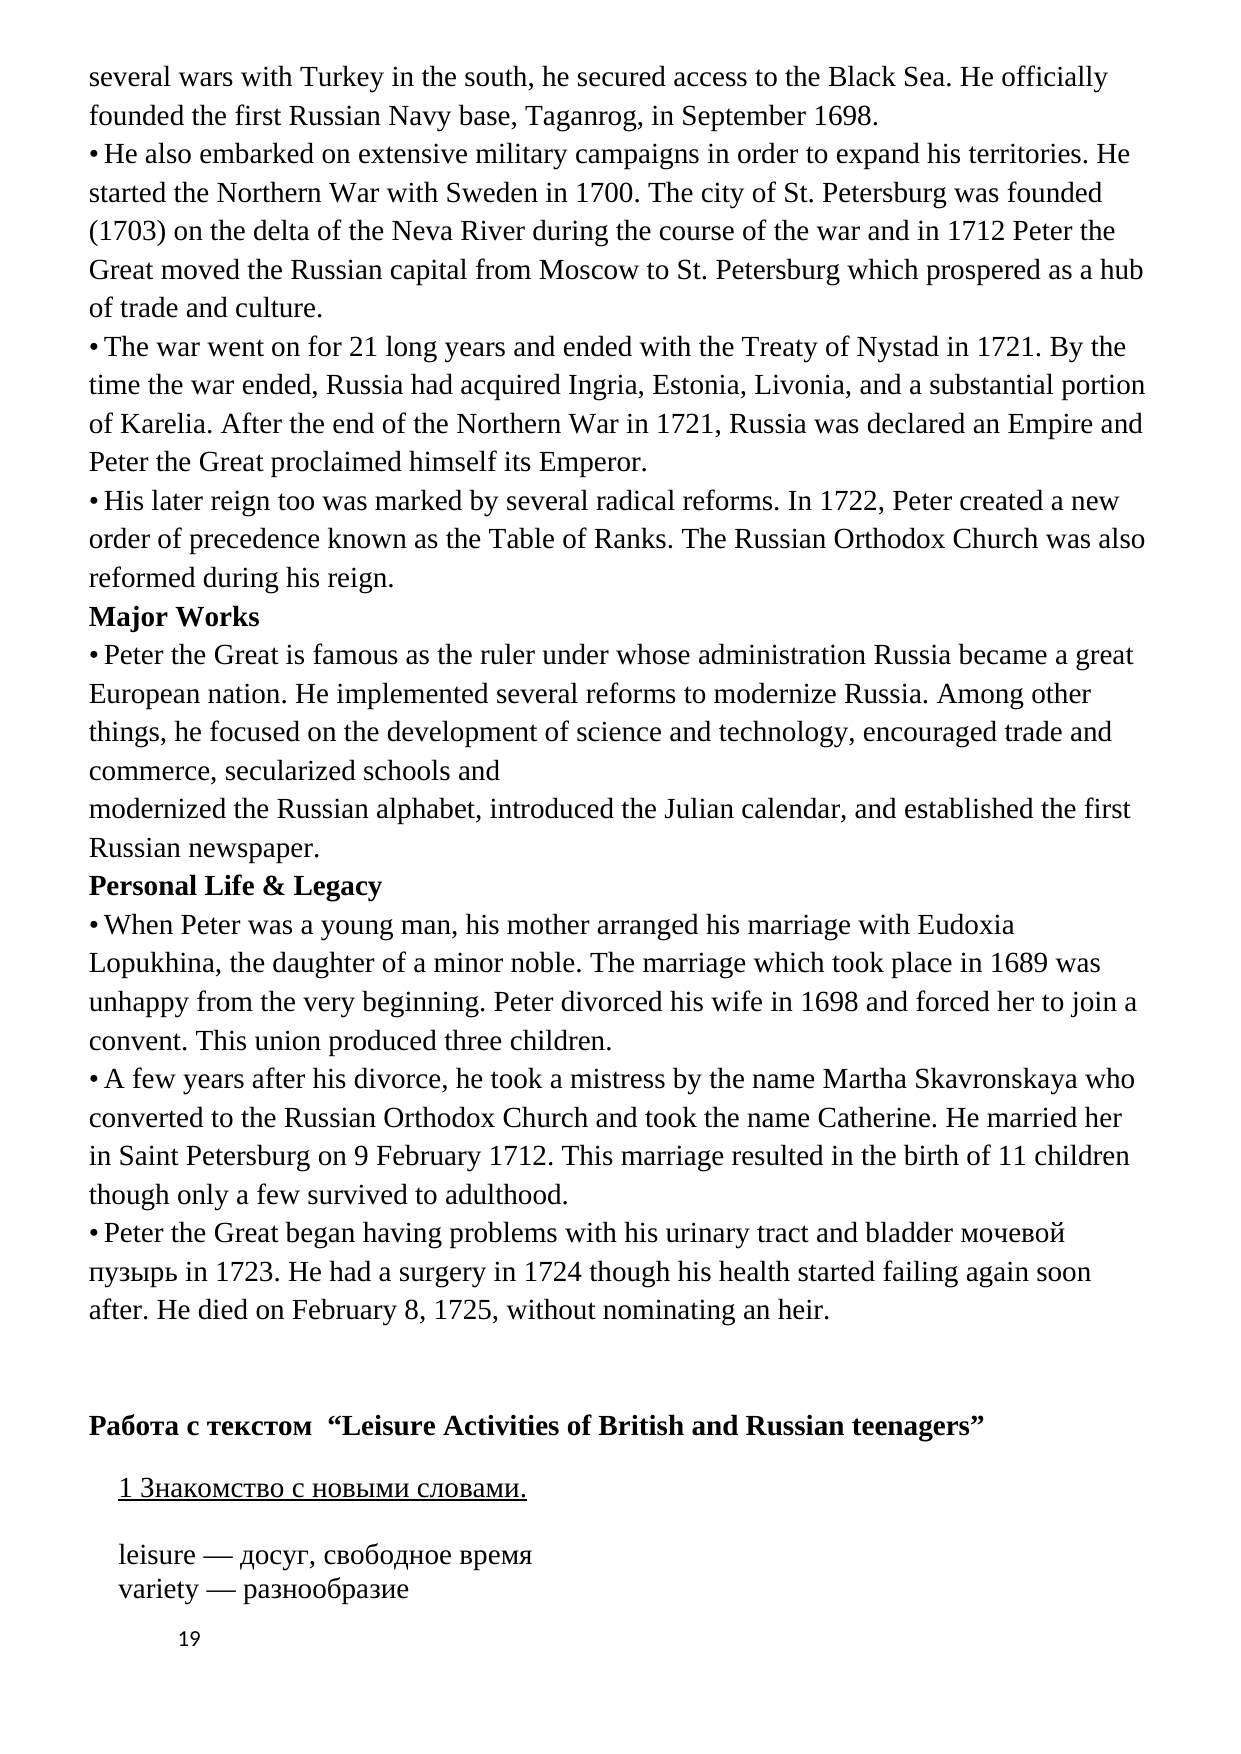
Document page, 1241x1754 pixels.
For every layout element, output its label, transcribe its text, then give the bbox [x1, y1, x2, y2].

text • He also embarked on extensive military campaigns in order to expand his territories. He started the Northern War with Sweden in 1700. The city of St. Petersburg was founded (1703) on the delta of the Neva River during the course of the war and in 1712 Peter the Great moved the Russian capital from Moscow to St. Petersburg which prospered as a hub of trade and culture. [88, 136, 1152, 324]
list leisure — досуг, свободное время [118, 1537, 1152, 1571]
list variety — разнообразие [118, 1571, 1152, 1604]
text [88, 59, 1152, 131]
text Personal Life & Legacy [88, 868, 1152, 902]
list Работа с текстом “Leisure Activities of British and Russian teenagers” [88, 1408, 1152, 1442]
text • Peter the Great began having problems with his urinary tract and bladder мочевой пузырь in 1723. He had a surgery in 1724 though his health started failing again soon after. He died on February 8, 1725, without nominating an heir. [88, 1215, 1152, 1326]
text • Peter the Great is famous as the ruler under whose administration Russia became a great European nation. He implemented several reforms to modernize Russia. Among other things, he focused on the development of science and technology, encouraged trade and commerce, secularized schools and [88, 637, 1152, 786]
text • The war went on for 21 long years and ended with the Treaty of Nystad in 1721. By the time the war ended, Russia had acquired Ingria, Estonia, Livonia, and a substantial portion of Karelia. After the end of the Northern War in 1721, Russia was declared an Empire and Peter the Great proclaimed himself its Emperor. [88, 329, 1152, 478]
text Major Works [88, 599, 1152, 632]
text • When Peter was a young man, his mother arranged his marriage with Eudoxia Lopukhina, the daughter of a minor noble. The marriage which took place in 1689 was unhappy from the very beginning. Peter divorced his wife in 1698 and forced her to join a convent. This union produced three children. [88, 907, 1152, 1056]
text modernized the Russian alphabet, introduced the Julian calendar, and established the first Russian newspaper. [88, 791, 1152, 863]
text • A few years after his divorce, he took a mistress by the name Martha Skavronskaya who converted to the Russian Orthodox Church and took the name Catherine. He married her in Saint Petersburg on 9 February 1712. This marriage resulted in the birth of 11 children though only a few survived to adulthood. [88, 1061, 1152, 1210]
text • His later reign too was marked by several radical reforms. In 1722, Peter created a new order of precedence known as the Table of Ranks. The Russian Orthodox Church was also reformed during his reign. [88, 483, 1152, 594]
list 1 Знакомство с новыми словами. [118, 1470, 1152, 1504]
